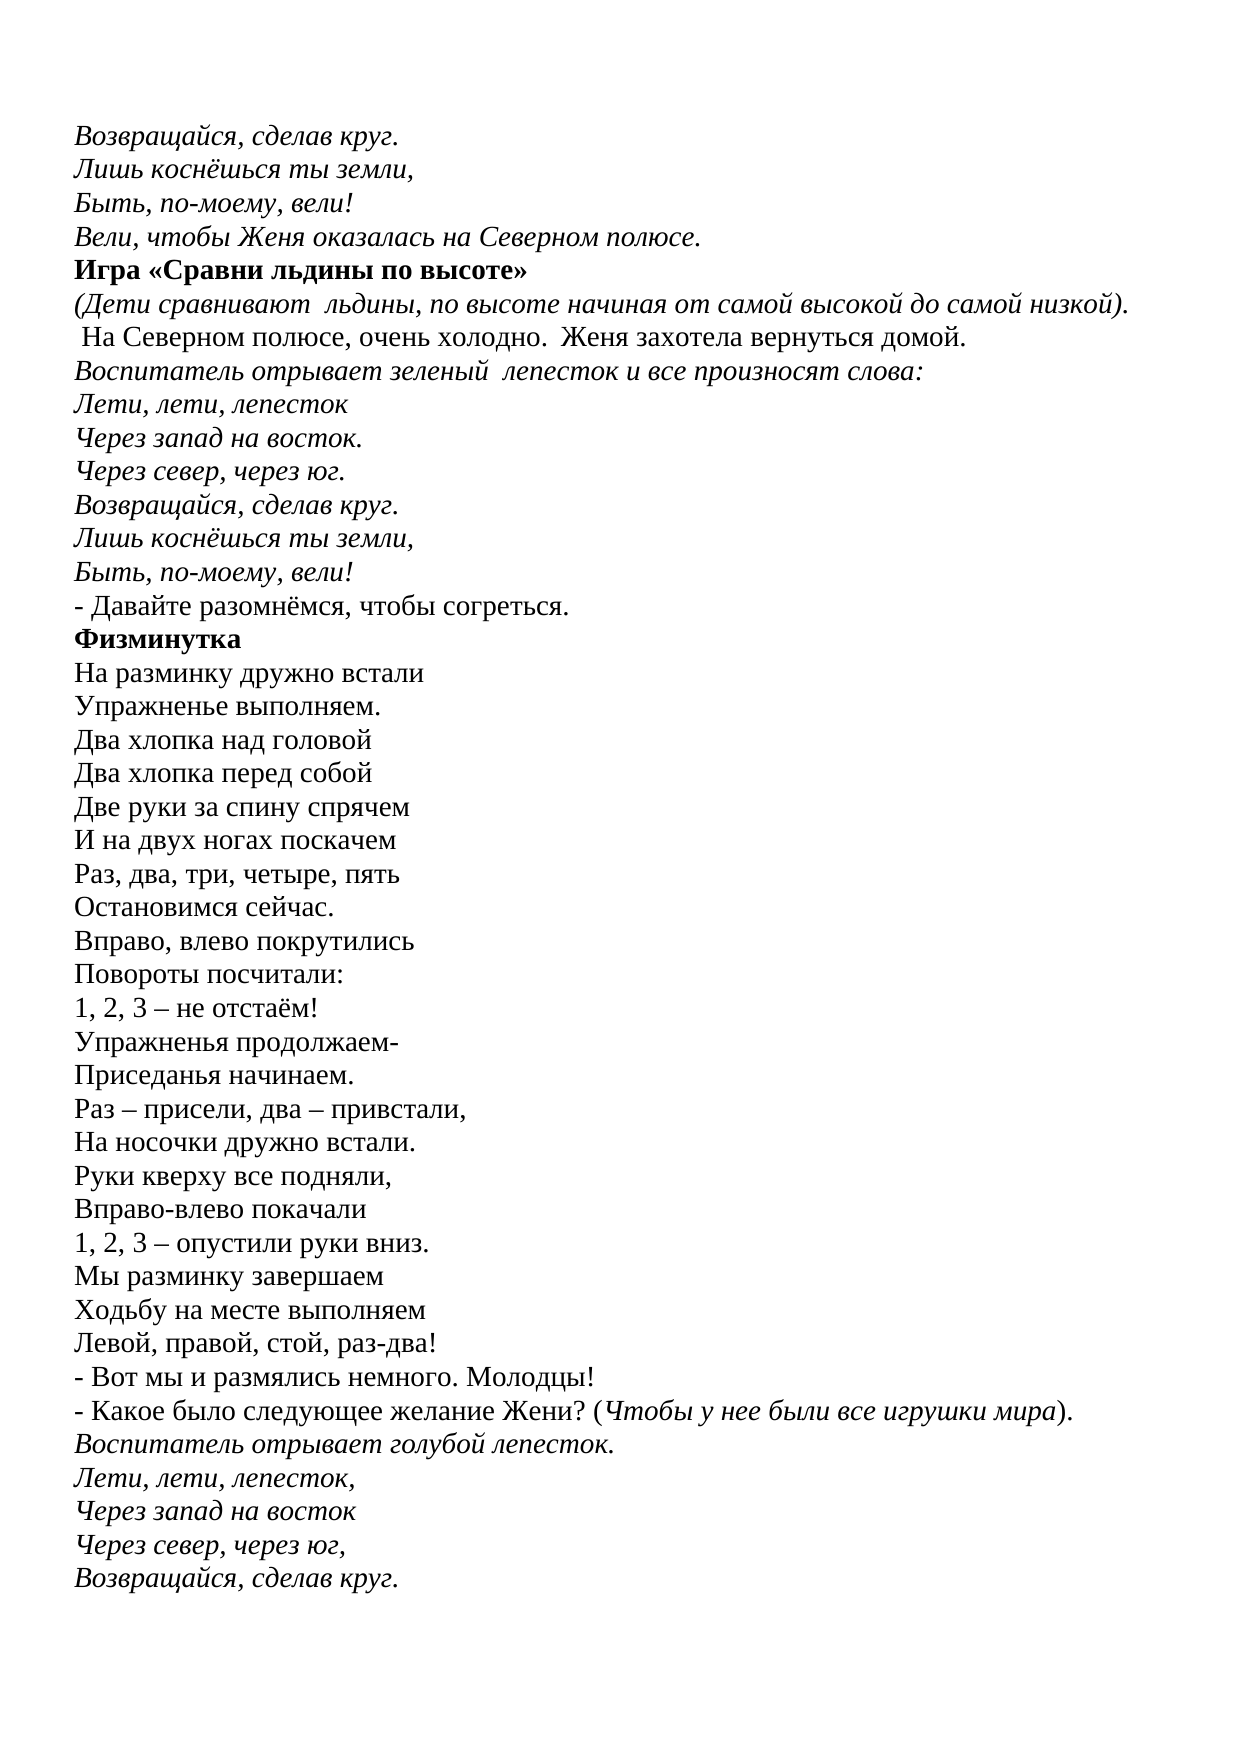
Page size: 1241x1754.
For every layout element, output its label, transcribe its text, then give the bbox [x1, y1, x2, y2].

text Упражненья продолжаем- [74, 1024, 1152, 1057]
text Быть, по-моему, вели! [74, 185, 1152, 219]
text Два хлопка над головой [74, 722, 1152, 755]
text (Дети сравнивают льдины, по высоте начиная от самой высокой до самой низкой). [74, 286, 1152, 319]
text Ходьбу на месте выполняем [74, 1292, 1152, 1326]
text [74, 118, 1152, 185]
text 1, 2, 3 – не отстаём! [74, 990, 1152, 1024]
text И на двух ногах поскачем [74, 822, 1152, 856]
text Вправо, влево покрутились [74, 923, 1152, 957]
text Физминутка [74, 621, 1152, 655]
text Лети, лети, лепесток Через запад на восток. Через север, через юг. Возвращайся, сделав круг. Лишь коснёшься ты земли, [74, 386, 1152, 554]
text Мы разминку завершаем [74, 1258, 1152, 1292]
text - Вот мы и размялись немного. Молодцы! [74, 1359, 1152, 1393]
text Раз – присели, два – привстали, [74, 1091, 1152, 1124]
text Руки кверху все подняли, [74, 1158, 1152, 1191]
text Две руки за спину спрячем [74, 789, 1152, 822]
text Вели, чтобы Женя оказалась на Северном полюсе. [74, 219, 1152, 252]
text Два хлопка перед собой [74, 755, 1152, 789]
text Вправо-влево покачали [74, 1191, 1152, 1225]
text Быть, по-моему, вели! [74, 554, 1152, 588]
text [74, 1460, 1152, 1594]
text Повороты посчитали: [74, 957, 1152, 990]
text Игра «Сравни льдины по высоте» [74, 252, 1152, 286]
text - Давайте разомнёмся, чтобы согреться. [74, 588, 1152, 621]
text Упражненье выполняем. [74, 688, 1152, 722]
text Приседанья начинаем. [74, 1057, 1152, 1091]
text На разминку дружно встали [74, 655, 1152, 688]
text На Северном полюсе, очень холодно. Женя захотела вернуться домой. [74, 319, 1152, 353]
text Остановимся сейчас. [74, 889, 1152, 923]
text 1, 2, 3 – опустили руки вниз. [74, 1225, 1152, 1258]
text Раз, два, три, четыре, пять [74, 856, 1152, 889]
text - Какое было следующее желание Жени? (Чтобы у нее были все игрушки мира). Воспитатель отрывает голубой лепесток. [74, 1393, 1152, 1460]
text Левой, правой, стой, раз-два! [74, 1326, 1152, 1359]
text На носочки дружно встали. [74, 1124, 1152, 1158]
text Воспитатель отрывает зеленый лепесток и все произносят слова: [74, 353, 1152, 386]
